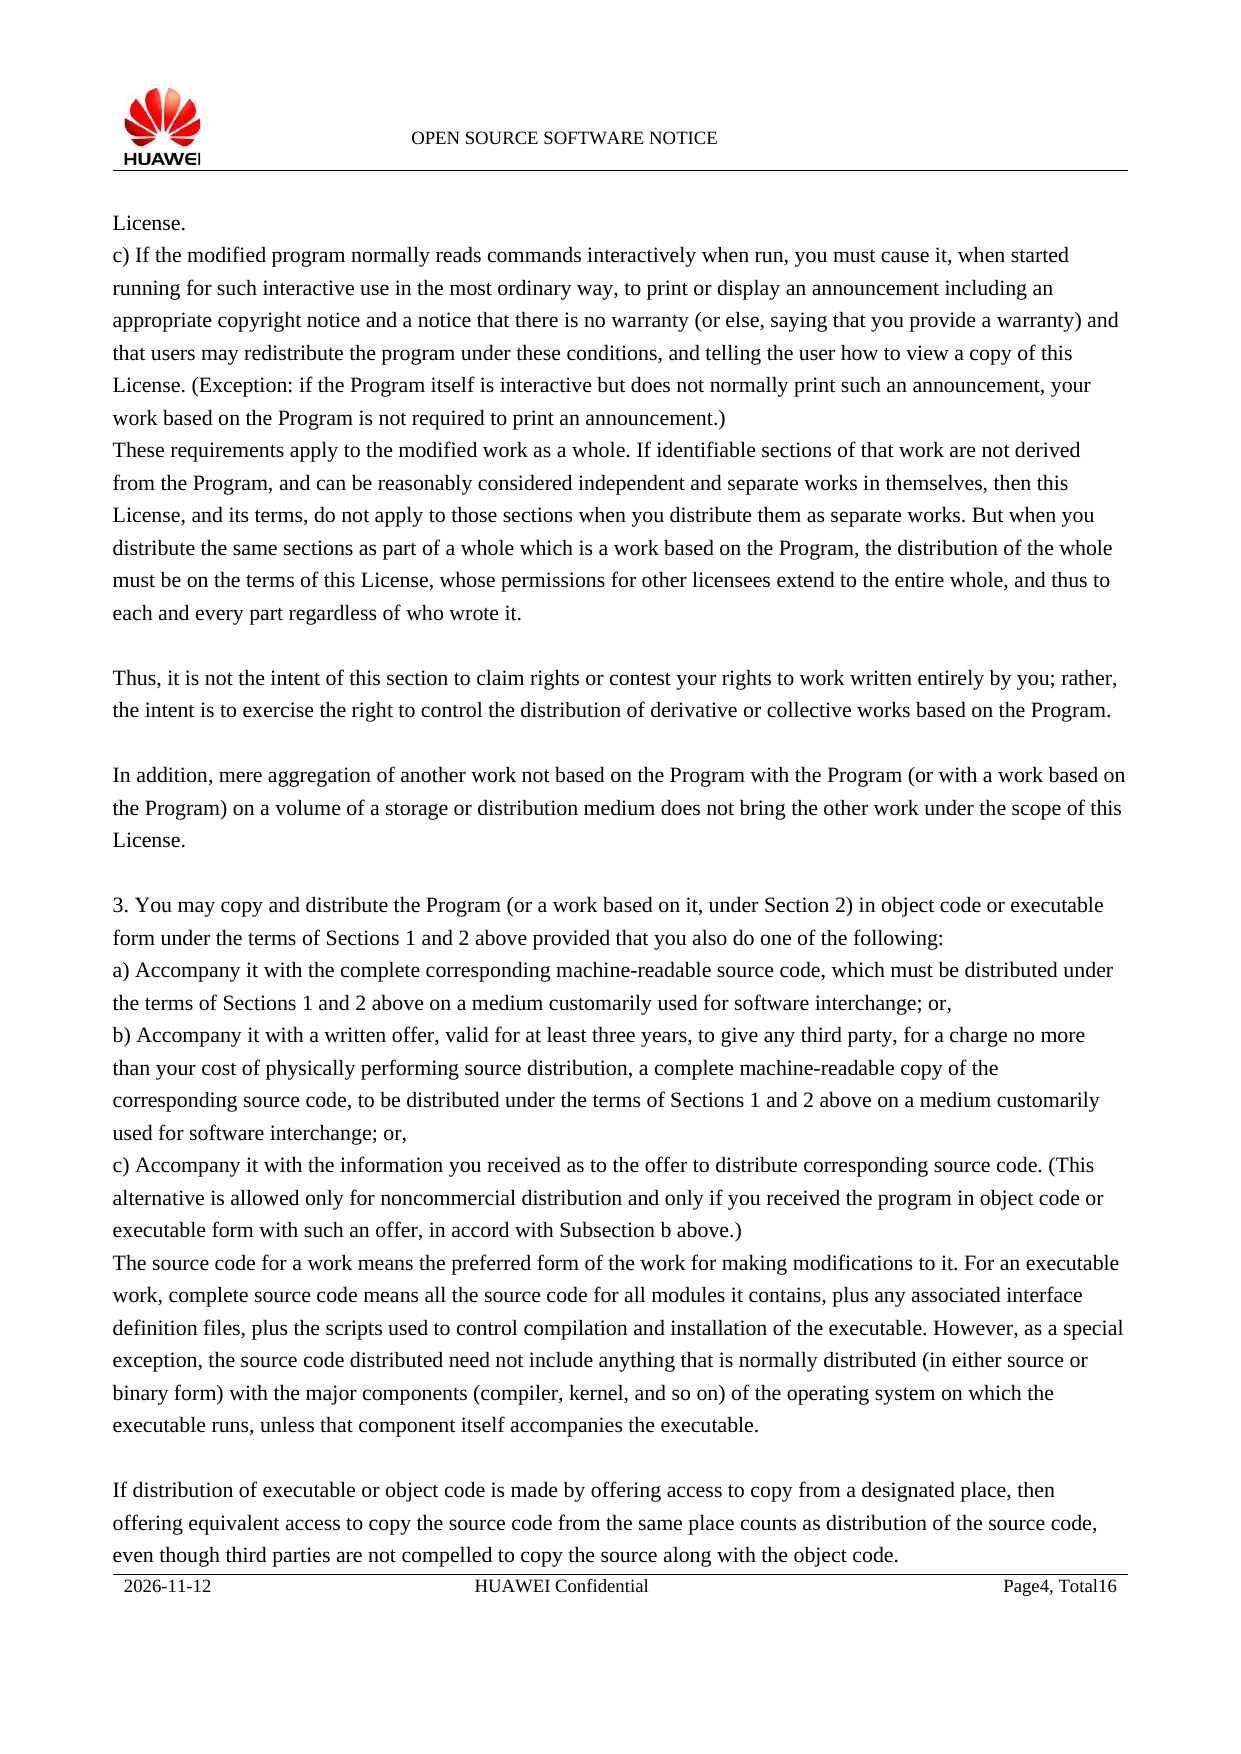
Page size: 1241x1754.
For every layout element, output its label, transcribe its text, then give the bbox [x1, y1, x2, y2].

picture [124, 88, 201, 165]
